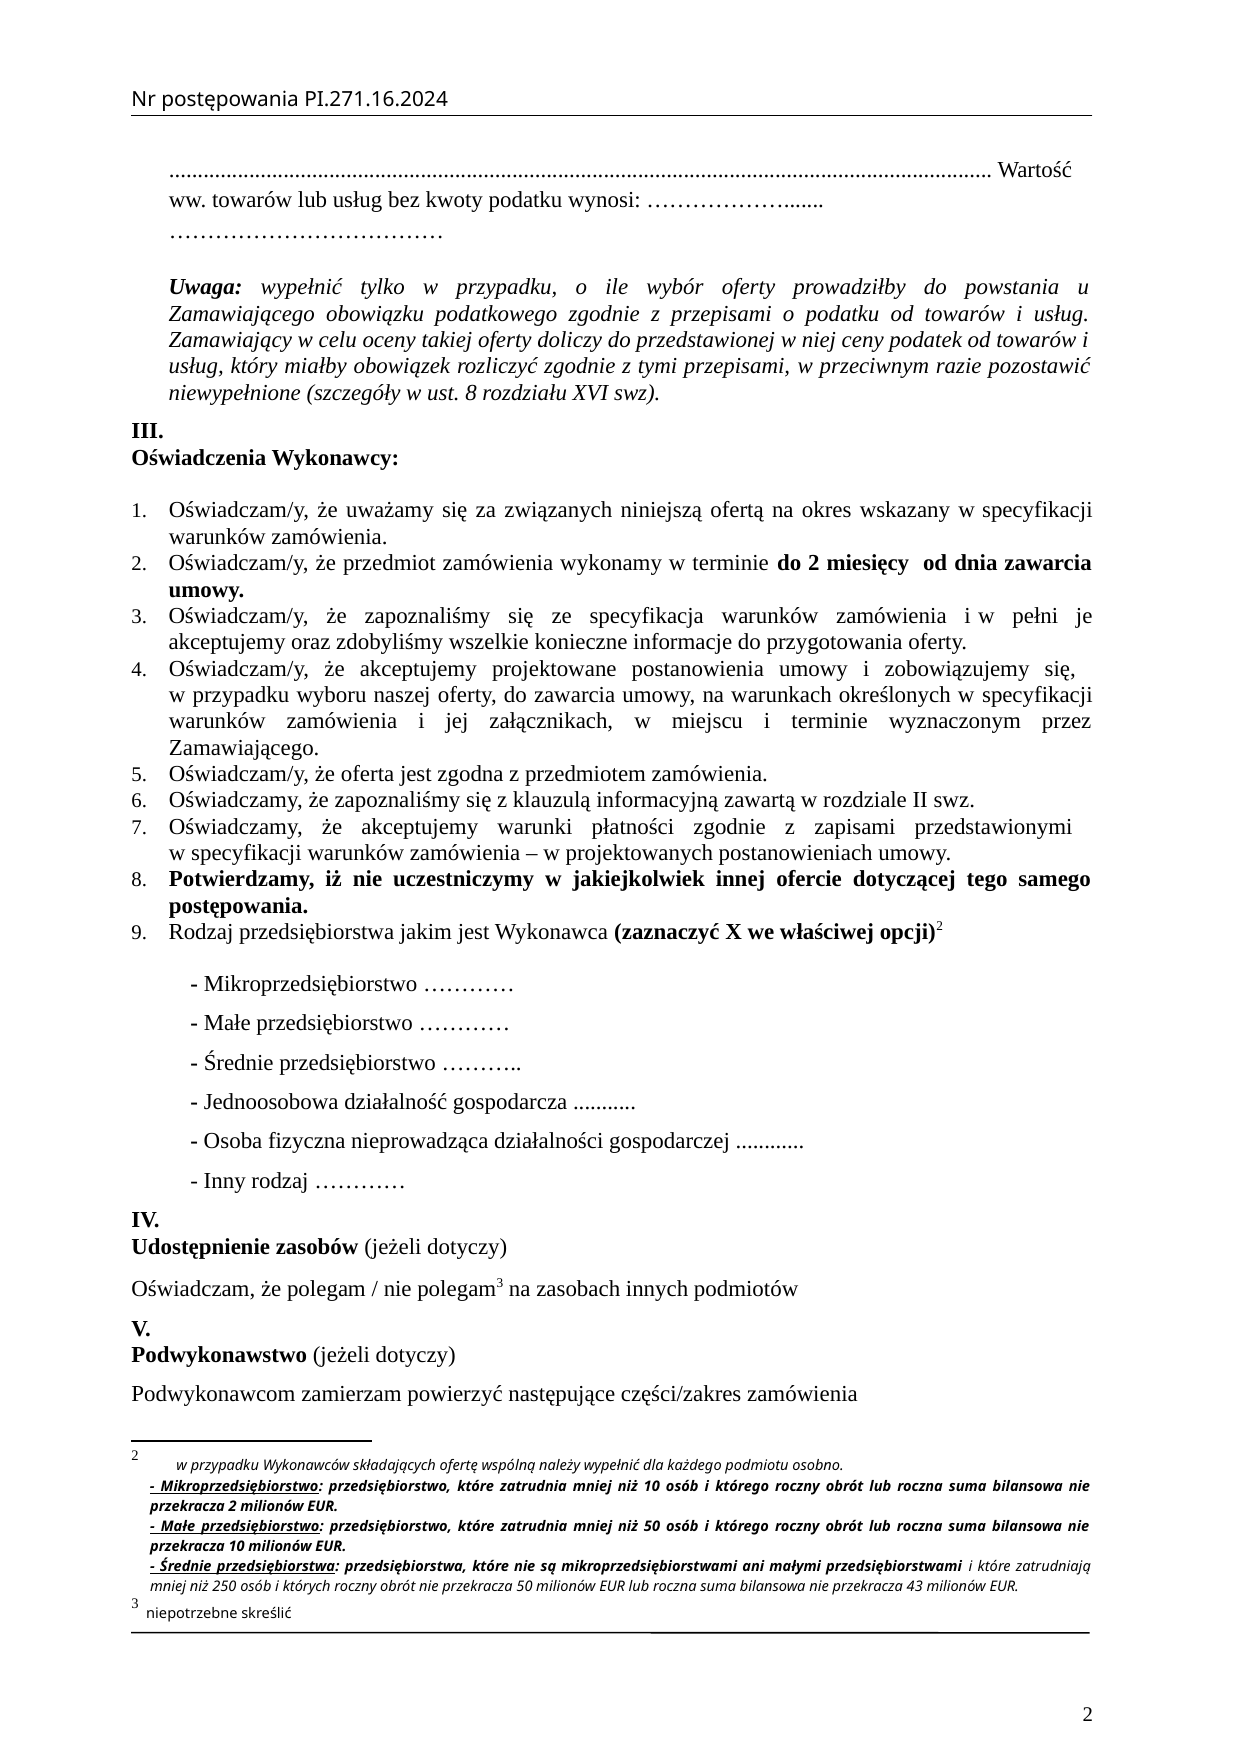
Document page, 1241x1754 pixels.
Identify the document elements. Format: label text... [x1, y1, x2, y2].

text - Mikroprzedsiębiorstwo ………… [190, 969, 1092, 996]
text Udostępnienie zasobów (jeżeli dotyczy) [131, 1233, 1092, 1259]
text Podwykonawstwo (jeżeli dotyczy) [131, 1341, 1092, 1368]
list Oświadczam/y, że uważamy się za związanych niniejszą ofertą na okres wskazany w specyfikacji warunków zamówienia. [131, 497, 1092, 549]
text Uwaga: wypełnić tylko w przypadku, o ile wybór oferty prowadziłby do powstania u Zamawiającego obowiązku podatkowego zgodnie z przepisami o podatku od towarów i usług. Zamawiający w celu oceny takiej oferty doliczy do przedstawionej w niej ceny podatek od towarów i usług, który miałby obowiązek rozliczyć zgodnie z tymi przepisami, w przeciwnym razie pozostawić niewypełnione (szczegóły w ust. 8 rozdziału XVI swz). [168, 273, 1092, 405]
list Oświadczam/y, że zapoznaliśmy się ze specyfikacja warunków zamówienia i w pełni je akceptujemy oraz zdobyliśmy wszelkie konieczne informacje do przygotowania oferty. [131, 602, 1092, 655]
text - Średnie przedsiębiorstwo ……….. [190, 1048, 1092, 1075]
subtitle V. [131, 1315, 1092, 1341]
text Oświadczam, że polegam / nie polegam na zasobach innych podmiotów [131, 1276, 1092, 1302]
text Podwykonawcom zamierzam powierzyć następujące części/zakres zamówienia [131, 1380, 1092, 1407]
subtitle III. [131, 417, 1092, 444]
text - Inny rodzaj ………… [190, 1167, 1092, 1193]
list Oświadczam/y, że przedmiot zamówienia wykonamy w terminie do 2 miesięcy od dnia zawarcia umowy. [131, 549, 1092, 602]
text - Małe przedsiębiorstwo ………… [190, 1009, 1092, 1035]
list Oświadczamy, że zapoznaliśmy się z klauzulą informacyjną zawartą w rozdziale II swz. [131, 786, 1092, 813]
list Oświadczam/y, że oferta jest zgodna z przedmiotem zamówienia. [131, 760, 1092, 786]
list Potwierdzamy, iż nie uczestniczymy w jakiejkolwiek innej ofercie dotyczącej tego samego postępowania. [131, 866, 1092, 918]
list Oświadczamy, że akceptujemy warunki płatności zgodnie z zapisami przedstawionymi w specyfikacji warunków zamówienia – w projektowanych postanowieniach umowy. [131, 813, 1092, 866]
list Rodzaj przedsiębiorstwa jakim jest Wykonawca (zaznaczyć X we właściwej opcji) [131, 918, 1092, 944]
text ................................................................................................................................................ Wartość ww. towarów lub usług bez kwoty podatku wynosi: ……………….......……………………………… [169, 156, 1092, 243]
list Oświadczam/y, że akceptujemy projektowane postanowienia umowy i zobowiązujemy się, w przypadku wyboru naszej oferty, do zawarcia umowy, na warunkach określonych w specyfikacji warunków zamówienia i jej załącznikach, w miejscu i terminie wyznaczonym przez Zamawiającego. [131, 655, 1092, 760]
text - Osoba fizyczna nieprowadząca działalności gospodarczej ............ [190, 1127, 1092, 1154]
text Oświadczenia Wykonawcy: [131, 444, 1092, 470]
subtitle IV. [131, 1206, 1092, 1233]
text - Jednoosobowa działalność gospodarcza ........... [190, 1088, 1092, 1114]
